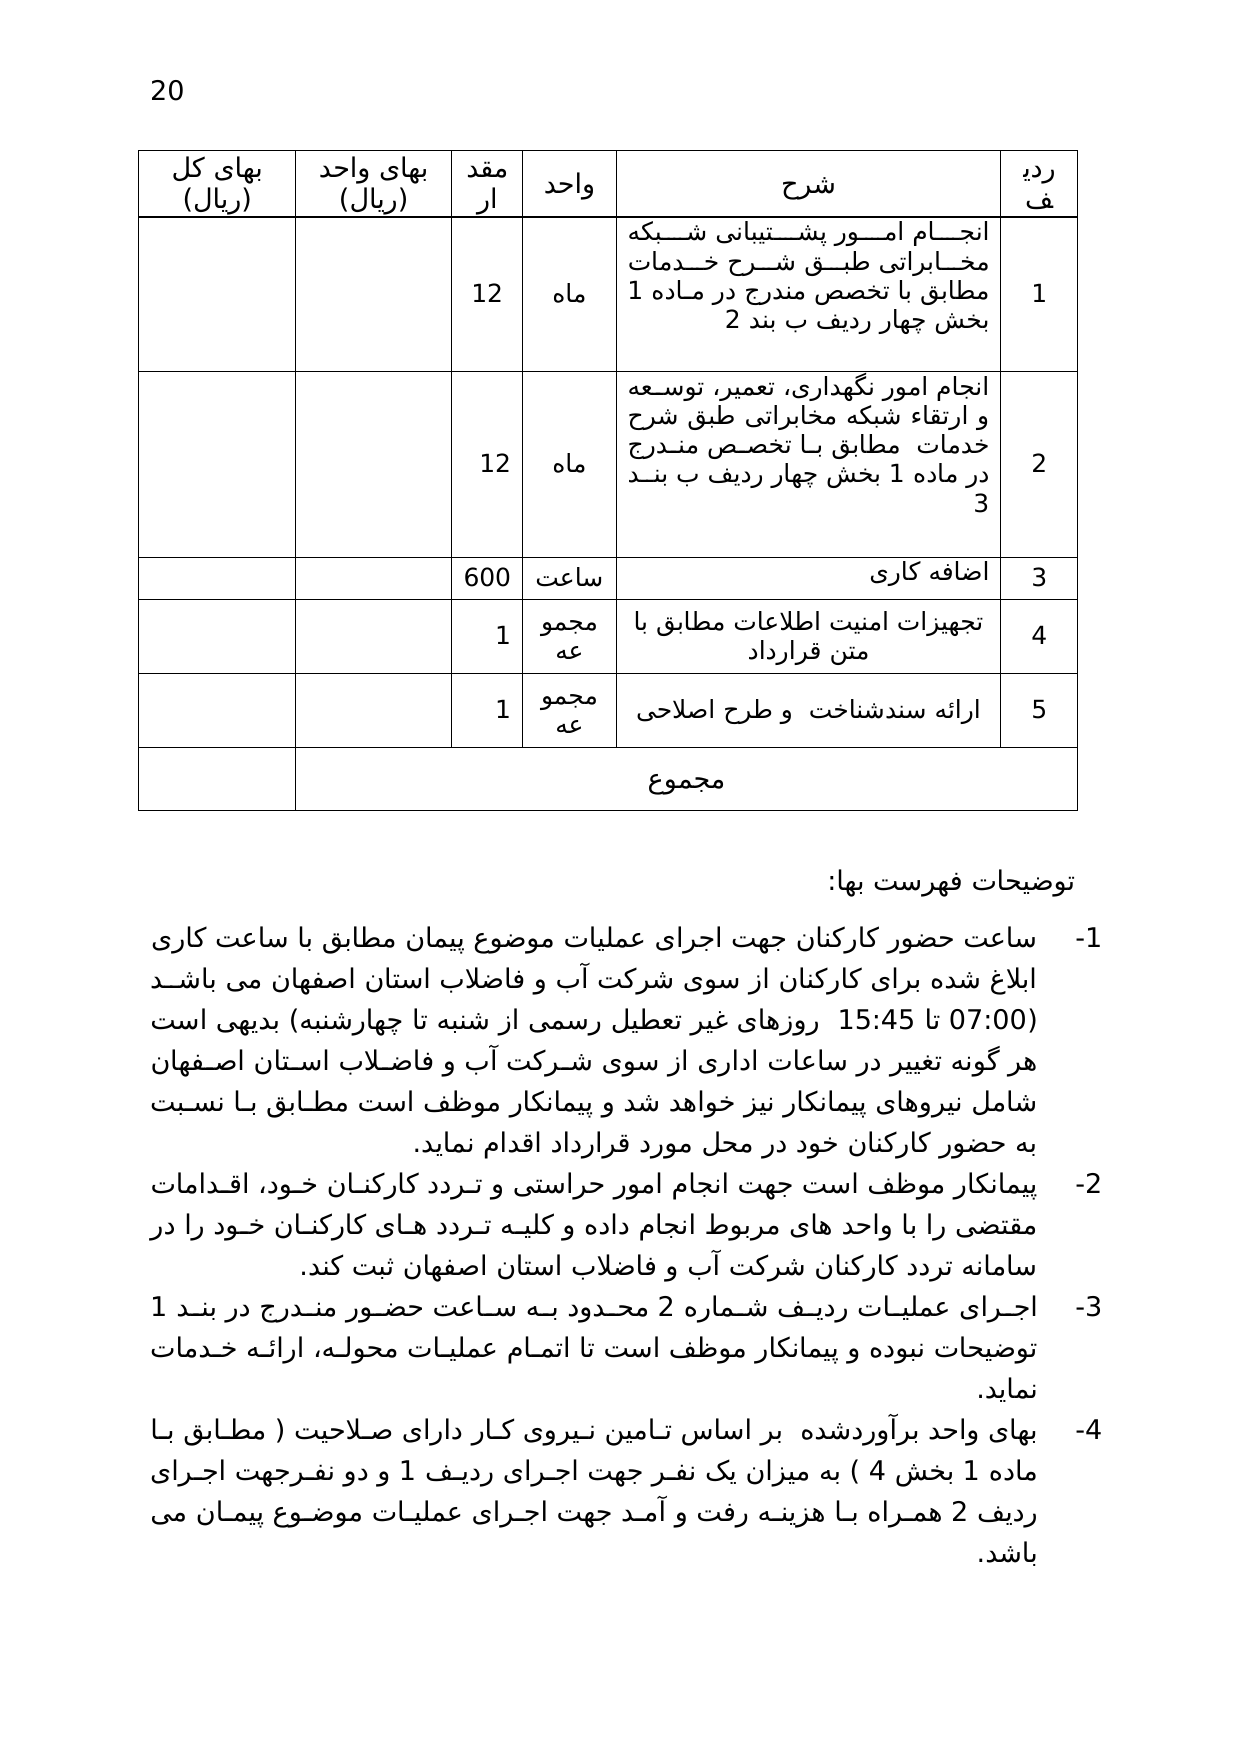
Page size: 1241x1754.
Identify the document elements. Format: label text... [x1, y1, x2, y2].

table_cell 1 [452, 674, 522, 747]
list اجرای عملیات ردیف شماره 2 محدود به ساعت حضور مندرج در بند 1 توضیحات نبوده و پیمانکار موظف است تا اتمام عملیات محوله، ارائه خدمات نماید. [150, 1291, 1075, 1405]
table_cell [296, 372, 451, 557]
table_cell مجموعه [523, 600, 616, 673]
table_cell [139, 558, 295, 599]
table_cell ماه [523, 372, 616, 557]
table_cell 3 [1001, 558, 1077, 599]
table_cell [139, 748, 295, 810]
table_cell ارائه سندشناخت و طرح اصلاحی [617, 674, 1000, 747]
table_cell [296, 558, 451, 599]
table_cell ساعت [523, 558, 616, 599]
table_cell 12 [452, 218, 522, 371]
table_cell 4 [1001, 600, 1077, 673]
table_header مقدار [452, 151, 522, 216]
table_cell 5 [1001, 674, 1077, 747]
table_cell [296, 218, 451, 371]
table_cell [139, 218, 295, 371]
table_cell [296, 600, 451, 673]
table_cell انجام امور نگهداری، تعمیر، توسعه و ارتقاء شبکه مخابراتی طبق شرح خدمات مطابق با تخصص مندرج در ماده 1 بخش چهار ردیف ب بند 3 [617, 372, 1000, 557]
table_cell 2 [1001, 372, 1077, 557]
table_cell 1 [1001, 218, 1077, 371]
table_header شرح [617, 151, 1000, 216]
table_header بهای واحد (ریال) [296, 151, 451, 216]
text توضیحات فهرست بها: [150, 865, 1090, 897]
list ساعت حضور کارکنان جهت اجرای عملیات موضوع پیمان مطابق با ساعت کاری ابلاغ شده برای کارکنان از سوی شرکت آب و فاضلاب استان اصفهان می باشد (07:00 تا 15:45 روزهای غیر تعطیل رسمی از شنبه تا چهارشنبه) بدیهی است هر گونه تغییر در ساعات اداری از سوی شرکت آب و فاضلاب استان اصفهان شامل نیروهای پیمانکار نیز خواهد شد و پیمانکار موظف است مطابق با نسبت به حضور کارکنان خود در محل مورد قرارداد اقدام نماید. [150, 923, 1075, 1159]
table_cell مجموع [296, 748, 1077, 810]
table_cell 1 [452, 600, 522, 673]
table_cell [139, 600, 295, 673]
table_cell مجموعه [523, 674, 616, 747]
list پیمانکار موظف است جهت انجام امور حراستی و تردد کارکنان خود، اقدامات مقتضی را با واحد های مربوط انجام داده و کلیه تردد های کارکنان خود را در سامانه تردد کارکنان شرکت آب و فاضلاب استان اصفهان ثبت کند. [150, 1168, 1075, 1282]
table_cell تجهیزات امنیت اطلاعات مطابق با متن قرارداد [617, 600, 1000, 673]
table_cell 12 [452, 372, 522, 557]
table_header واحد [523, 151, 616, 216]
table_cell 600 [452, 558, 522, 599]
table_header ردیف [1001, 151, 1077, 216]
table_cell انجام امور پشتیبانی شبکه مخابراتی طبق شرح خدمات مطابق با تخصص مندرج در ماده 1 بخش چهار ردیف ب بند 2 [617, 218, 1000, 371]
list بهای واحد برآوردشده بر اساس تامین نیروی کار دارای صلاحیت ( مطابق با ماده 1 بخش 4 ) به میزان یک نفر جهت اجرای ردیف 1 و دو نفرجهت اجرای ردیف 2 همراه با هزینه رفت و آمد جهت اجرای عملیات موضوع پیمان می باشد. [150, 1414, 1075, 1568]
table_cell [139, 674, 295, 747]
table_cell [296, 674, 451, 747]
table_cell [139, 372, 295, 557]
table_cell اضافه کاری [617, 558, 1000, 599]
table_cell ماه [523, 218, 616, 371]
table_header بهای کل (ریال) [139, 151, 295, 216]
